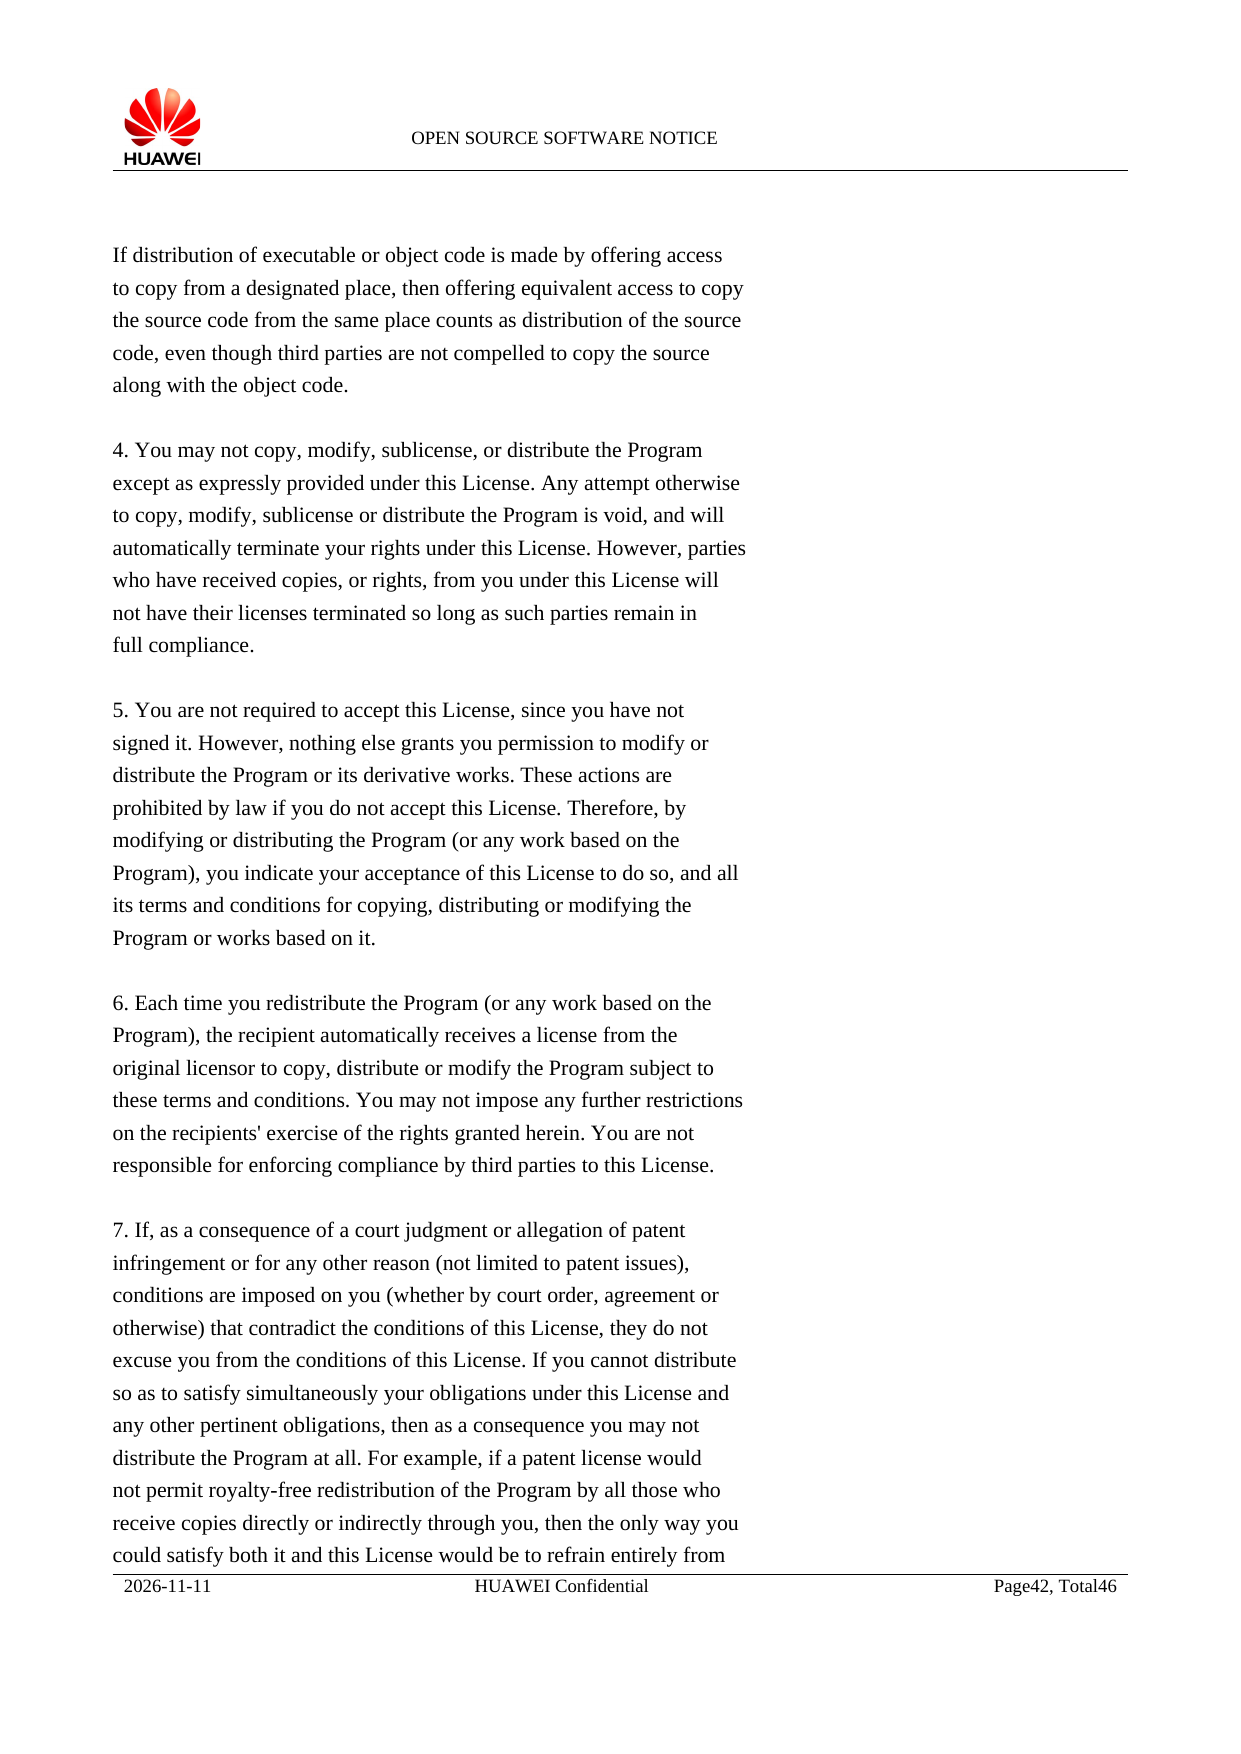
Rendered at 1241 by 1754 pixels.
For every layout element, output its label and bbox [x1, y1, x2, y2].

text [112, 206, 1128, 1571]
picture [124, 88, 201, 165]
